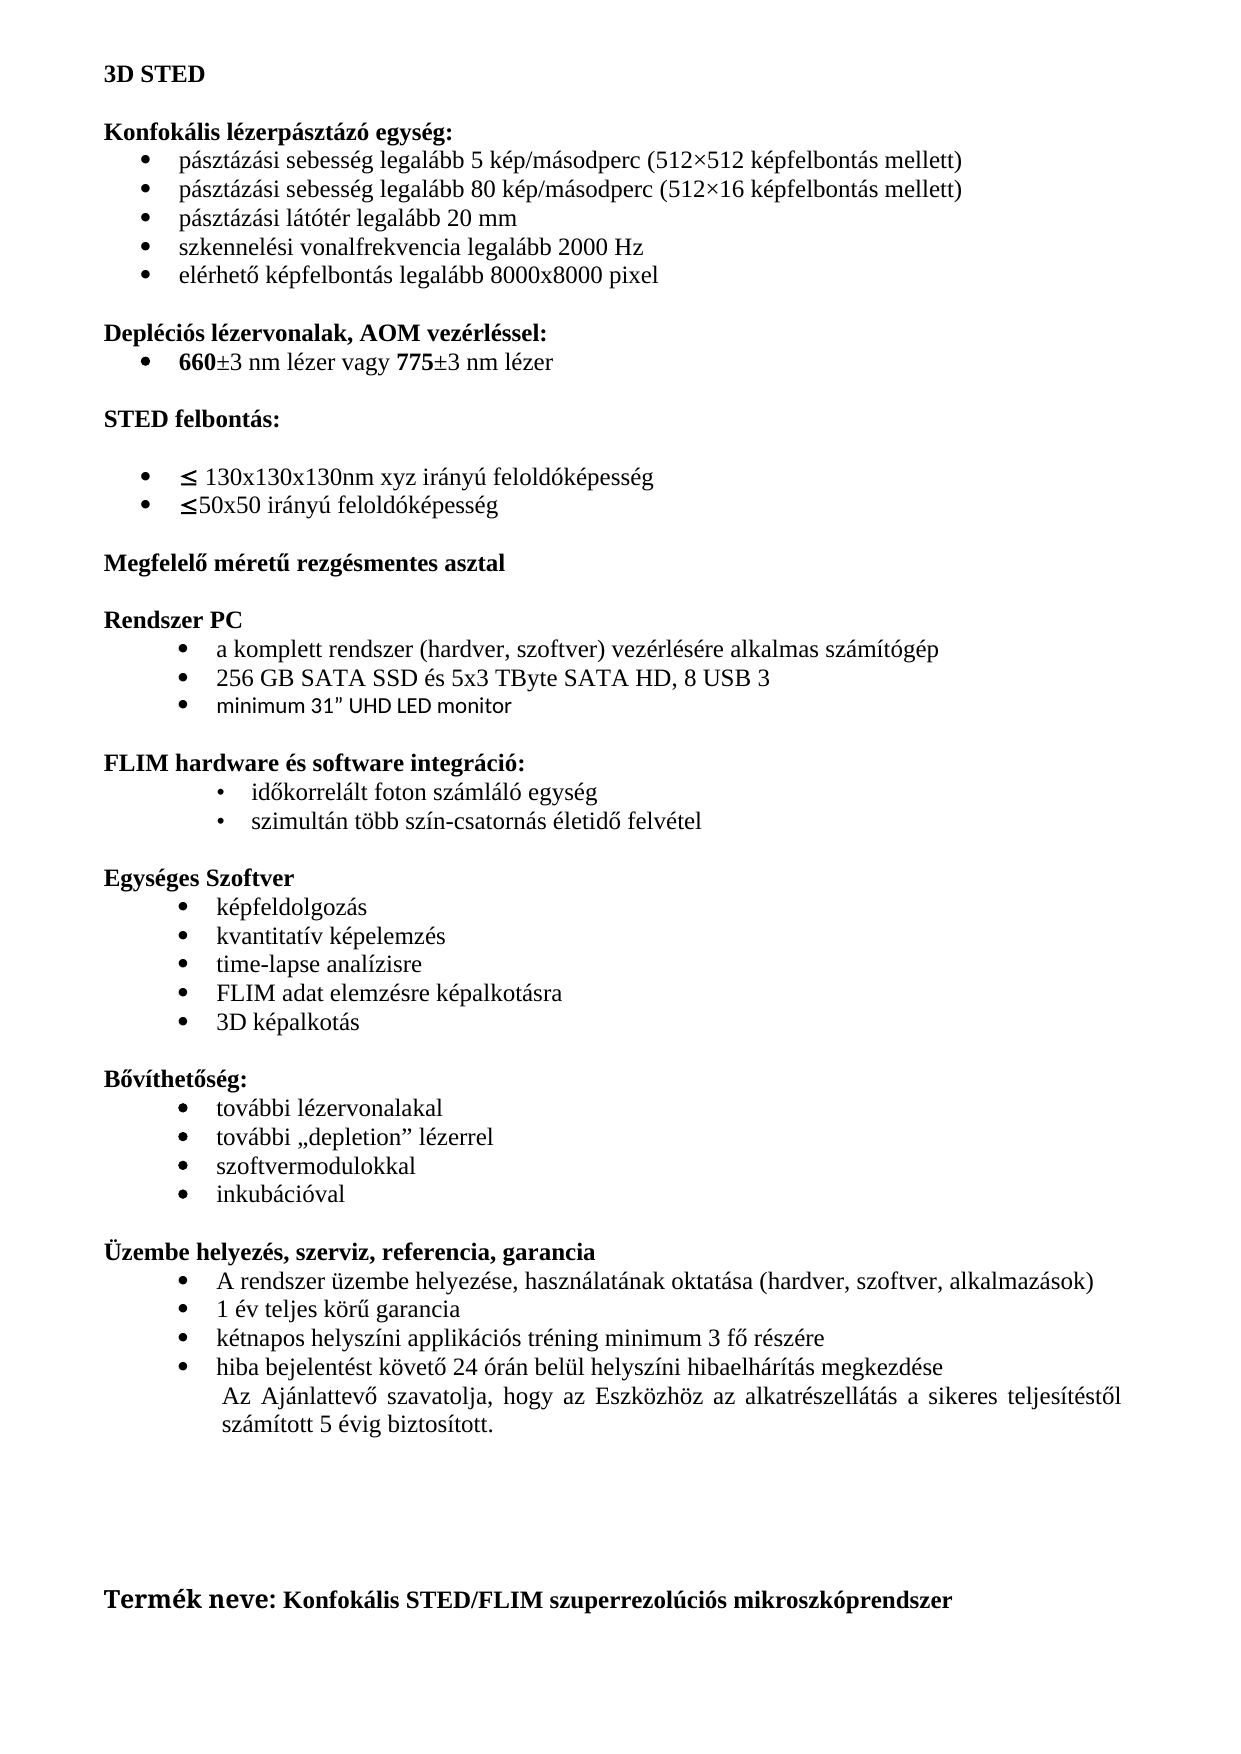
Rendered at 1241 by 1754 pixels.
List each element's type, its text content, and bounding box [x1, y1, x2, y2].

list pásztázási sebesség legalább 80 kép/másodperc (512×16 képfelbontás mellett) [141, 174, 1122, 203]
list 3D képalkotás [178, 1007, 1122, 1036]
list A rendszer üzembe helyezése, használatának oktatása (hardver, szoftver, alkalmazások) [178, 1266, 1122, 1294]
list szkennelési vonalfrekvencia legalább 2000 Hz [141, 232, 1122, 260]
text Termék neve: Konfokális STED/FLIM szuperrezolúciós mikroszkóprendszer [103, 1582, 1122, 1616]
list pásztázási sebesség legalább 5 kép/másodperc (512×512 képfelbontás mellett) [141, 145, 1122, 174]
list további lézervonalakal [178, 1093, 1122, 1122]
text 3D STED [103, 59, 1122, 88]
list • időkorrelált foton számláló egység [216, 777, 1122, 806]
list 256 GB SATA SSD és 5x3 TByte SATA HD, 8 USB 3 [178, 663, 1122, 692]
list 50x50 irányú feloldóképesség [141, 490, 1122, 519]
text Konfokális lézerpásztázó egység: [103, 117, 1122, 145]
list kétnapos helyszíni applikációs tréning minimum 3 fő részére [178, 1323, 1122, 1352]
list elérhető képfelbontás legalább 8000x8000 pixel [141, 260, 1122, 289]
text STED felbontás: [103, 404, 1122, 433]
list • szimultán több szín-csatornás életidő felvétel [216, 806, 1122, 834]
list kvantitatív képelemzés [178, 921, 1122, 949]
list 130x130x130nm xyz irányú feloldóképesség [141, 462, 1122, 490]
list minimum 31” UHD LED monitor [178, 692, 1122, 719]
text Bővíthetőség: [103, 1064, 1122, 1093]
list hiba bejelentést követő 24 órán belül helyszíni hibaelhárítás megkezdése [178, 1352, 1122, 1381]
list 660±3 nm lézer vagy 775±3 nm lézer [141, 347, 1122, 375]
list time-lapse analízisre [178, 949, 1122, 978]
list 1 év teljes körű garancia [178, 1294, 1122, 1323]
list további „depletion” lézerrel [178, 1122, 1122, 1151]
text Üzembe helyezés, szerviz, referencia, garancia [103, 1237, 1122, 1266]
list szoftvermodulokkal [178, 1151, 1122, 1179]
list inkubációval [178, 1179, 1122, 1208]
text FLIM hardware és software integráció: [103, 748, 1122, 777]
text Rendszer PC [103, 605, 1122, 634]
list FLIM adat elemzésre képalkotásra [178, 978, 1122, 1007]
list a komplett rendszer (hardver, szoftver) vezérlésére alkalmas számítógép [178, 634, 1122, 663]
list képfeldolgozás [178, 892, 1122, 921]
text Az Ajánlattevő szavatolja, hogy az Eszközhöz az alkatrészellátás a sikeres teljesítéstől számított 5 évig biztosított. [222, 1381, 1122, 1438]
text Depléciós lézervonalak, AOM vezérléssel: [103, 318, 1122, 347]
text Egységes Szoftver [103, 863, 1122, 892]
list pásztázási látótér legalább 20 mm [141, 203, 1122, 232]
text Megfelelő méretű rezgésmentes asztal [103, 548, 1122, 577]
